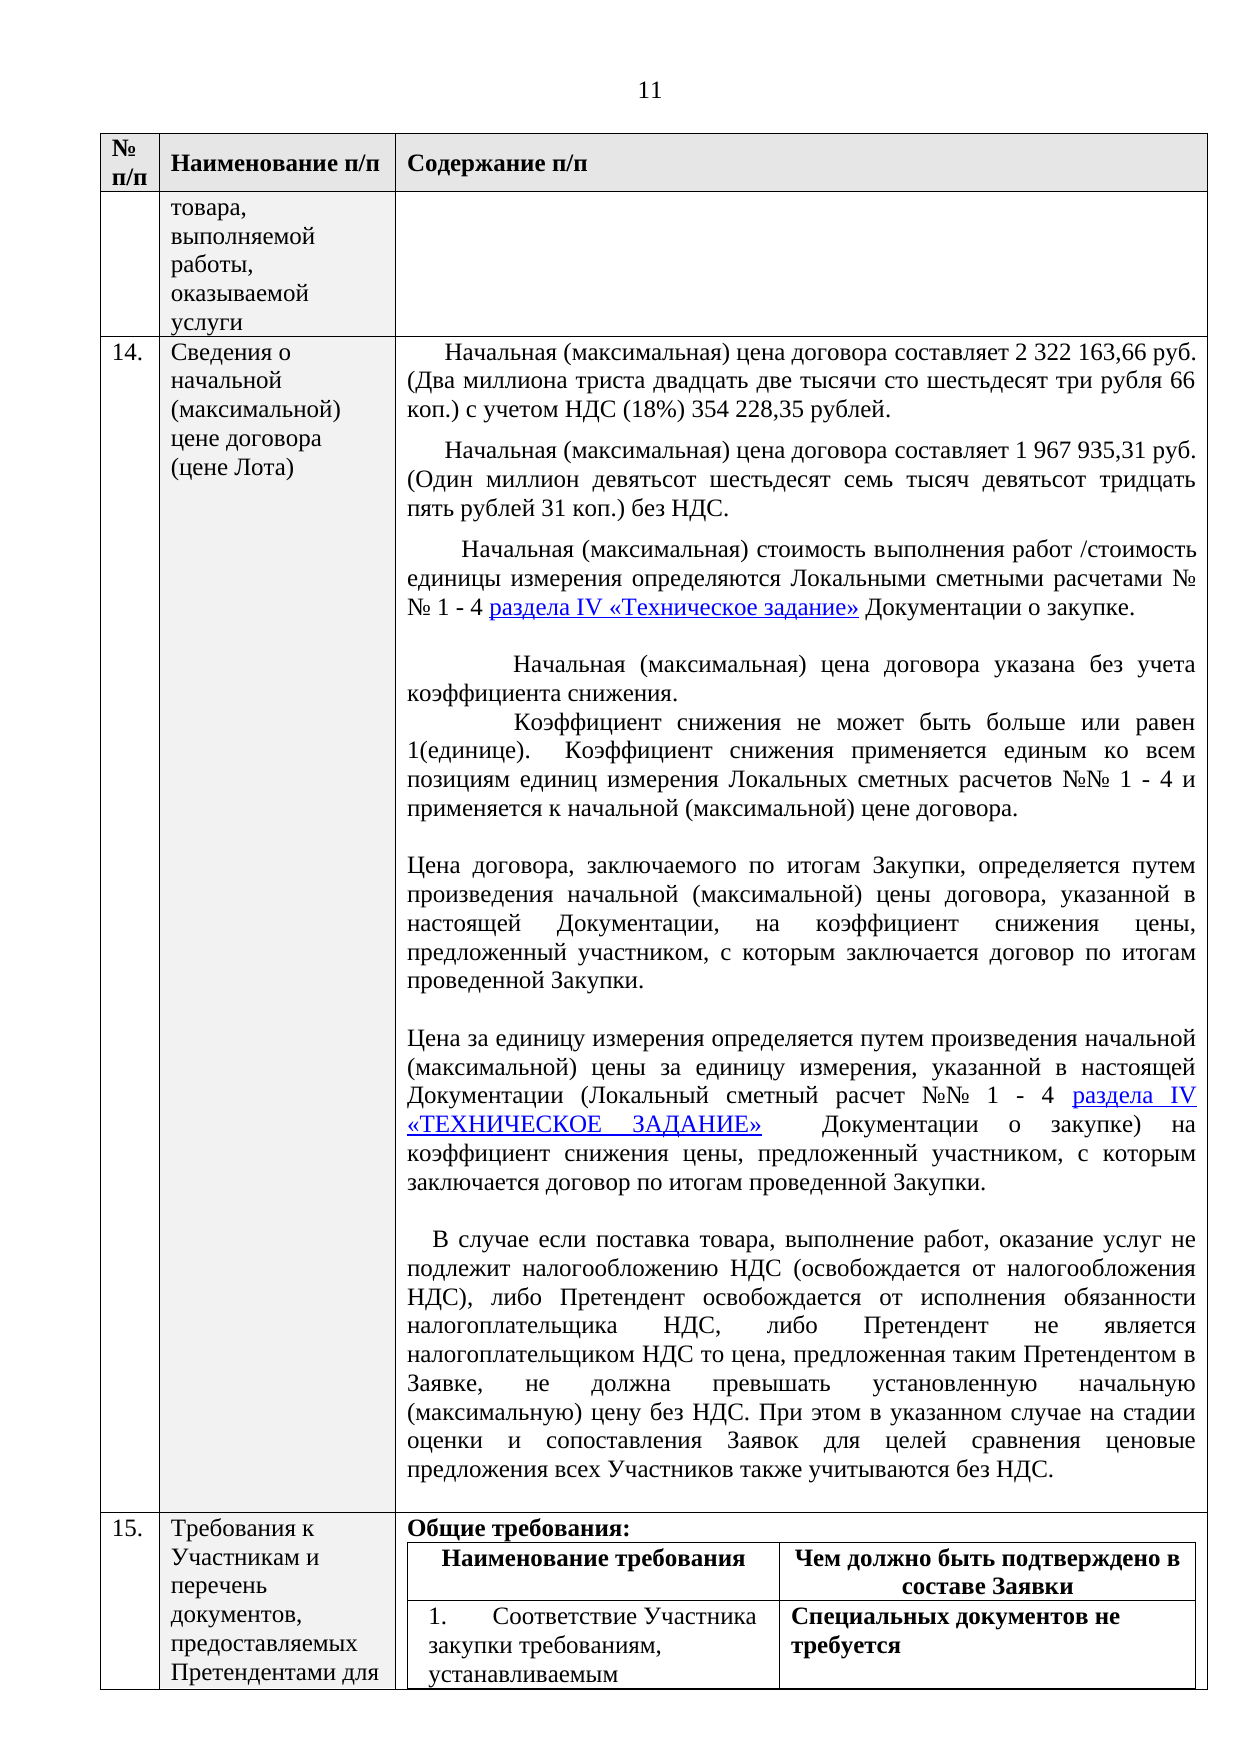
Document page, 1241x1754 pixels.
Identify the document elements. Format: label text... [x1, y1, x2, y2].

table_cell [101, 192, 159, 336]
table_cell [396, 192, 1207, 336]
table_header Наименование п/п [160, 134, 395, 191]
table_cell [101, 1513, 159, 1688]
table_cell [160, 192, 395, 336]
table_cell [160, 1513, 395, 1688]
table_cell Сведения о начальной (максимальной) цене договора (цене Лота) [160, 337, 395, 1512]
table_header № п/п [101, 134, 159, 191]
table_cell Начальная (максимальная) цена договора составляет 2 322 163,66 руб. (Два миллиона триста двадцать две тысячи сто шестьдесят три рубля 66 коп.) с учетом НДС (18%) 354 228,35 рублей. Начальная (максимальная) цена договора составляет 1 967 935,31 руб. (Один миллион девятьсот шестьдесят семь тысяч девятьсот тридцать пять рублей 31 коп.) без НДС. Начальная (максимальная) стоимость выполнения работ /стоимость единицы измерения определяются Локальными сметными расчетами №№ 1 - 4 раздела IV «Техническое задание» Документации о закупке. Начальная (максимальная) цена договора указана без учета коэффициента снижения. Коэффициент снижения не может быть больше или равен 1(единице). Коэффициент снижения применяется единым ко всем позициям единиц измерения Локальных сметных расчетов №№ 1 - 4 и применяется к начальной (максимальной) цене договора. Цена договора, заключаемого по итогам Закупки, определяется путем произведения начальной (максимальной) цены договора, указанной в настоящей Документации, на коэффициент снижения цены, предложенный участником, с которым заключается договор по итогам проведенной Закупки. Цена за единицу измерения определяется путем произведения начальной (максимальной) цены за единицу измерения, указанной в настоящей Документации (Локальный сметный расчет №№ 1 - 4 раздела IV «ТЕХНИЧЕСКОЕ ЗАДАНИЕ» Документации о закупке) на коэффициент снижения цены, предложенный участником, с которым заключается договор по итогам проведенной Закупки. В случае если поставка товара, выполнение работ, оказание услуг не подлежит налогообложению НДС (освобождается от налогообложения НДС), либо Претендент освобождается от исполнения обязанности налогоплательщика НДС, либо Претендент не является налогоплательщиком НДС то цена, предложенная таким Претендентом в Заявке, не должна превышать установленную начальную (максимальную) цену без НДС. При этом в указанном случае на стадии оценки и сопоставления Заявок для целей сравнения ценовые предложения всех Участников также учитываются без НДС. [396, 337, 1207, 1512]
table_cell [101, 337, 159, 1512]
table_header Содержание п/п [396, 134, 1207, 191]
